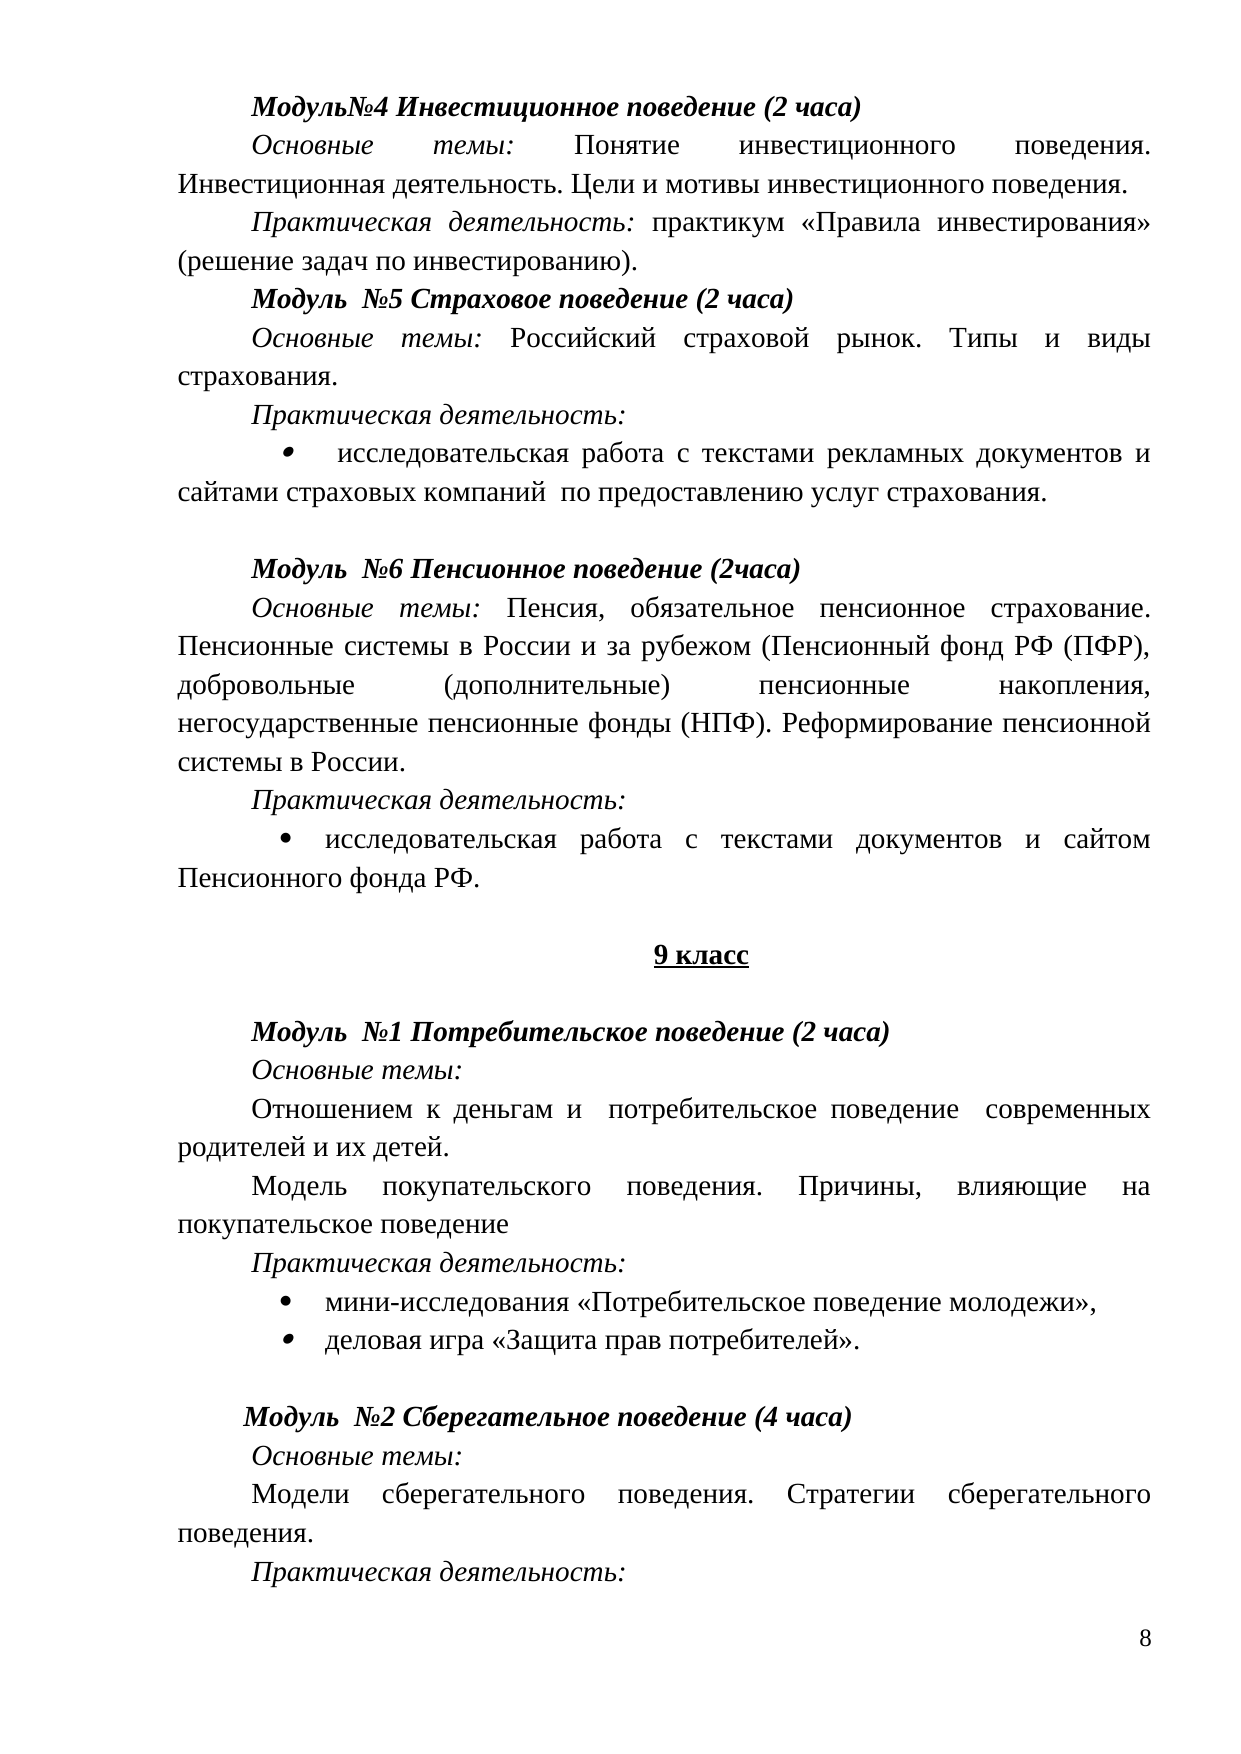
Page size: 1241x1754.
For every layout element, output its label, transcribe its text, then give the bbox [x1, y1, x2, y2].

list исследовательская работа с текстами рекламных документов и сайтами страховых компаний по предоставлению услуг страхования. [177, 436, 1152, 508]
text Основные темы: [177, 1438, 1152, 1472]
text Основные темы: Понятие инвестиционного поведения. Инвестиционная деятельность. Цели и мотивы инвестиционного поведения. [177, 127, 1152, 199]
text Практическая деятельность: [177, 397, 1152, 431]
text Отношением к деньгам и потребительское поведение современных родителей и их детей. [177, 1091, 1152, 1163]
text Модуль №6 Пенсионное поведение (2часа) [177, 551, 1152, 585]
text Практическая деятельность: [177, 1554, 1152, 1587]
text Основные темы: [177, 1052, 1152, 1086]
text Практическая деятельность: [177, 1245, 1152, 1279]
text Модуль №1 Потребительское поведение (2 часа) [177, 1014, 1152, 1047]
text 9 класс [177, 937, 1152, 970]
list мини-исследования «Потребительское поведение молодежи», [207, 1284, 1152, 1317]
text Практическая деятельность: практикум «Правила инвестирования» (решение задач по инвестированию). [177, 204, 1152, 276]
text Модуль №5 Страховое поведение (2 часа) [177, 281, 1152, 315]
list деловая игра «Защита прав потребителей». [207, 1322, 1152, 1356]
text Модели сберегательного поведения. Стратегии сберегательного поведения. [177, 1477, 1152, 1549]
text Практическая деятельность: [177, 782, 1152, 816]
text Модуль№4 Инвестиционное поведение (2 часа) [177, 89, 1152, 122]
list исследовательская работа с текстами документов и сайтом Пенсионного фонда РФ. [177, 821, 1152, 893]
text Модель покупательского поведения. Причины, влияющие на покупательское поведение [177, 1168, 1152, 1240]
text Модуль №2 Сберегательное поведение (4 часа) [169, 1399, 1152, 1433]
text Основные темы: Пенсия, обязательное пенсионное страхование. Пенсионные системы в России и за рубежом (Пенсионный фонд РФ (ПФР), добровольные (дополнительные) пенсионные накопления, негосударственные пенсионные фонды (НПФ). Реформирование пенсионной системы в России. [177, 590, 1152, 777]
text Основные темы: Российский страховой рынок. Типы и виды страхования. [177, 320, 1152, 392]
